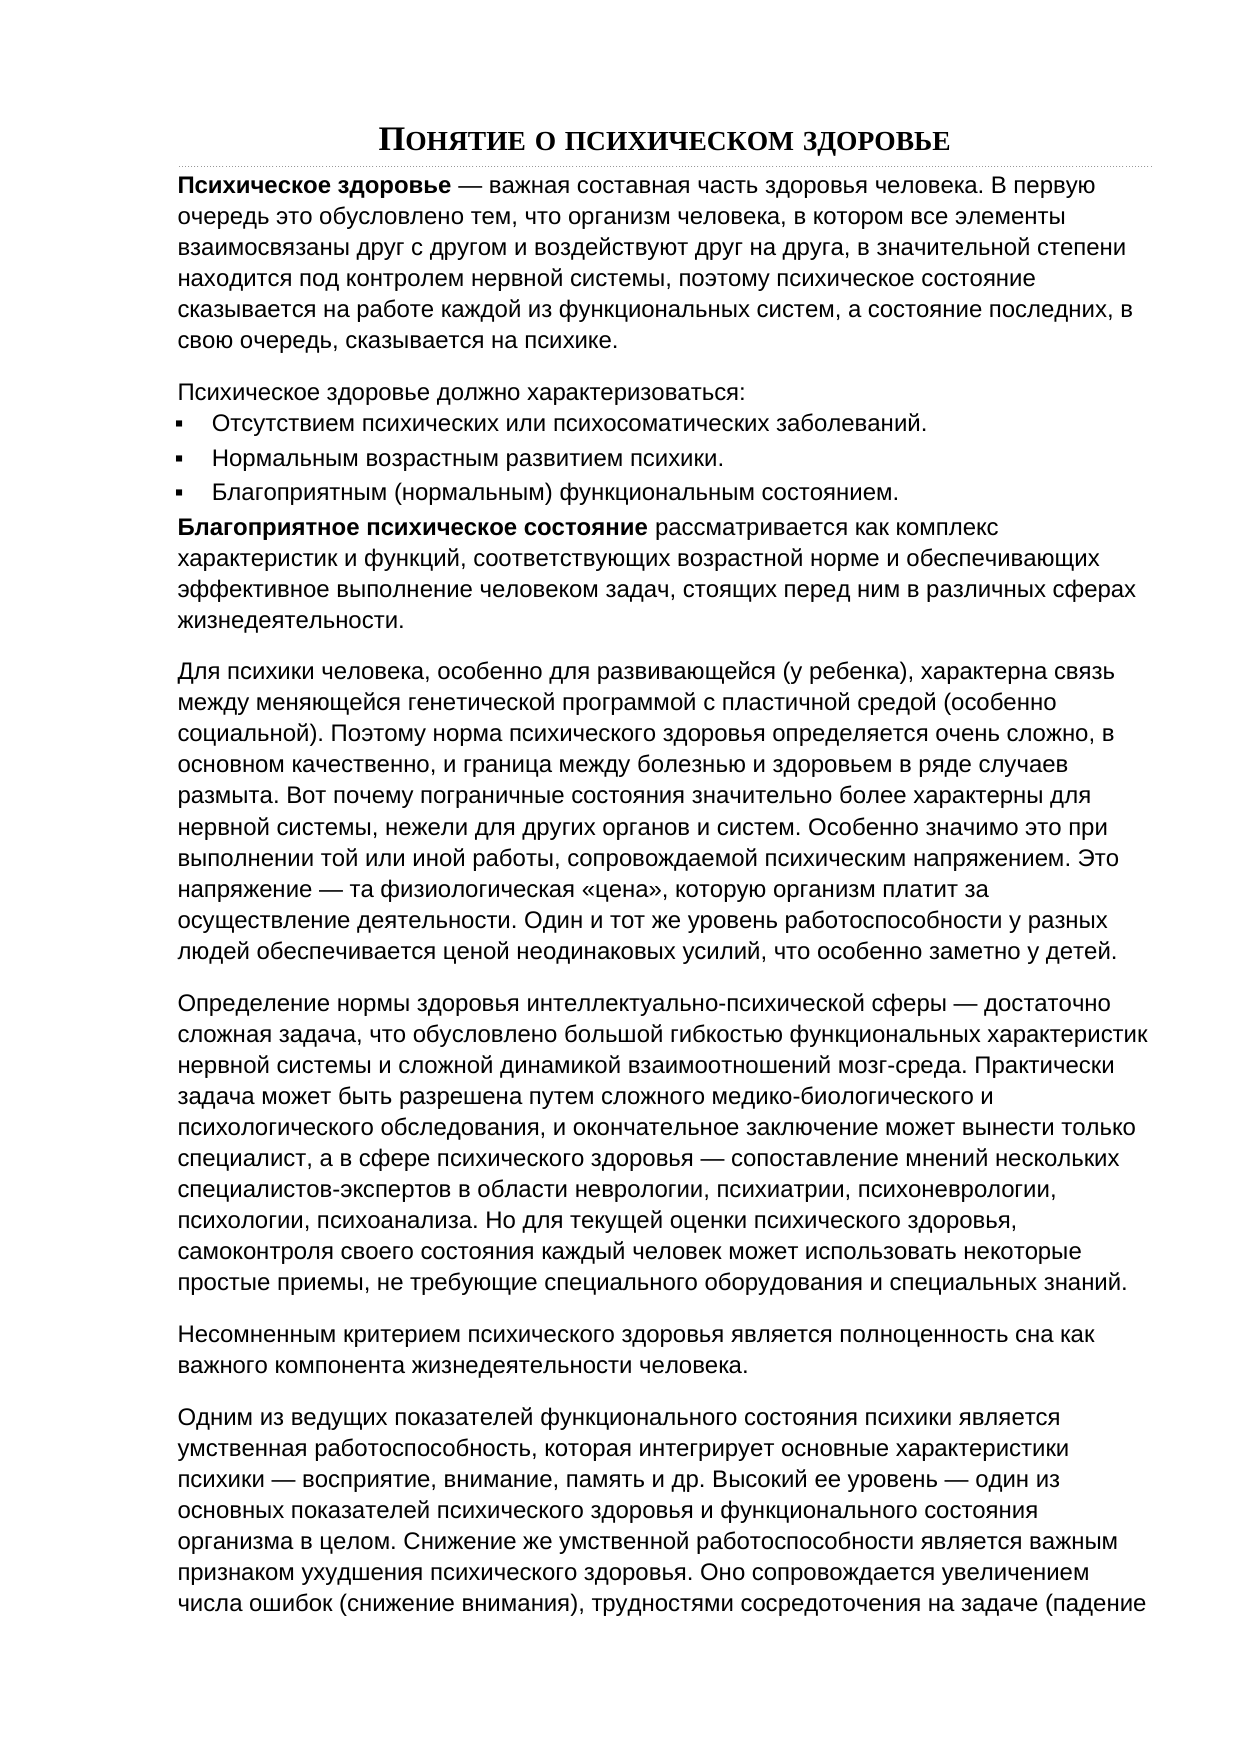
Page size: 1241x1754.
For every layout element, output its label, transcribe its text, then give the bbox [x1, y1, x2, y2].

text Для психики человека, особенно для развивающейся (у ребенка), характерна связь между меняющейся генетической программой с пластичной средой (особенно социальной). Поэтому норма психического здоровья определяется очень сложно, в основном качественно, и граница между болезнью и здоровьем в ряде случаев размыта. Вот почему пограничные состояния значительно более характерны для нервной системы, нежели для других органов и систем. Особенно значимо это при выполнении той или иной работы, сопровождаемой психическим напряжением. Это напряжение — та физиологическая «цена», которую организм платит за осуществление деятельности. Один и тот же уровень работоспособности у разных людей обеспечивается ценой неодинаковых усилий, что особенно заметно у детей. [177, 654, 1152, 964]
text Несомненным критерием психического здоровья является полноценность сна как важного компонента жизнедеятельности человека. [177, 1316, 1152, 1378]
list Отсутствием психических или психосоматических заболеваний. [174, 406, 1152, 437]
text Психическое здоровье — важная составная часть здоровья человека. В первую очередь это обусловлено тем, что организм человека, в котором все элементы взаимосвязаны друг с другом и воздействуют друг на друга, в значительной степени находится под контролем нервной системы, поэтому психическое состояние сказывается на работе каждой из функциональных систем, а состояние последних, в свою очередь, сказывается на психике. [177, 167, 1152, 354]
text Понятие о психическом здоровье [177, 118, 1152, 167]
text Психическое здоровье должно характеризоваться: [177, 374, 1152, 406]
list Благоприятным (нормальным) функциональным состоянием. [174, 474, 1152, 506]
text Благоприятное психическое состояние рассматривается как комплекс характеристик и функций, соответствующих возрастной норме и обеспечивающих эффективное выполнение человеком задач, стоящих перед ним в различных сферах жизнедеятельности. [177, 509, 1152, 633]
text Определение нормы здоровья интеллектуально-психической сферы — достаточно сложная задача, что обусловлено большой гибкостью функциональных характеристик нервной системы и сложной динамикой взаимоотношений мозг-среда. Практически задача может быть разрешена путем сложного медико-биологического и психологического обследования, и окончательное заключение может вынести только специалист, а в сфере психического здоровья — сопоставление мнений нескольких специалистов-экспертов в области неврологии, психиатрии, психоневрологии, психологии, психоанализа. Но для текущей оценки психического здоровья, самоконтроля своего состояния каждый человек может использовать некоторые простые приемы, не требующие специального оборудования и специальных знаний. [177, 985, 1152, 1295]
list Нормальным возрастным развитием психики. [174, 440, 1152, 471]
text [177, 1399, 1152, 1616]
